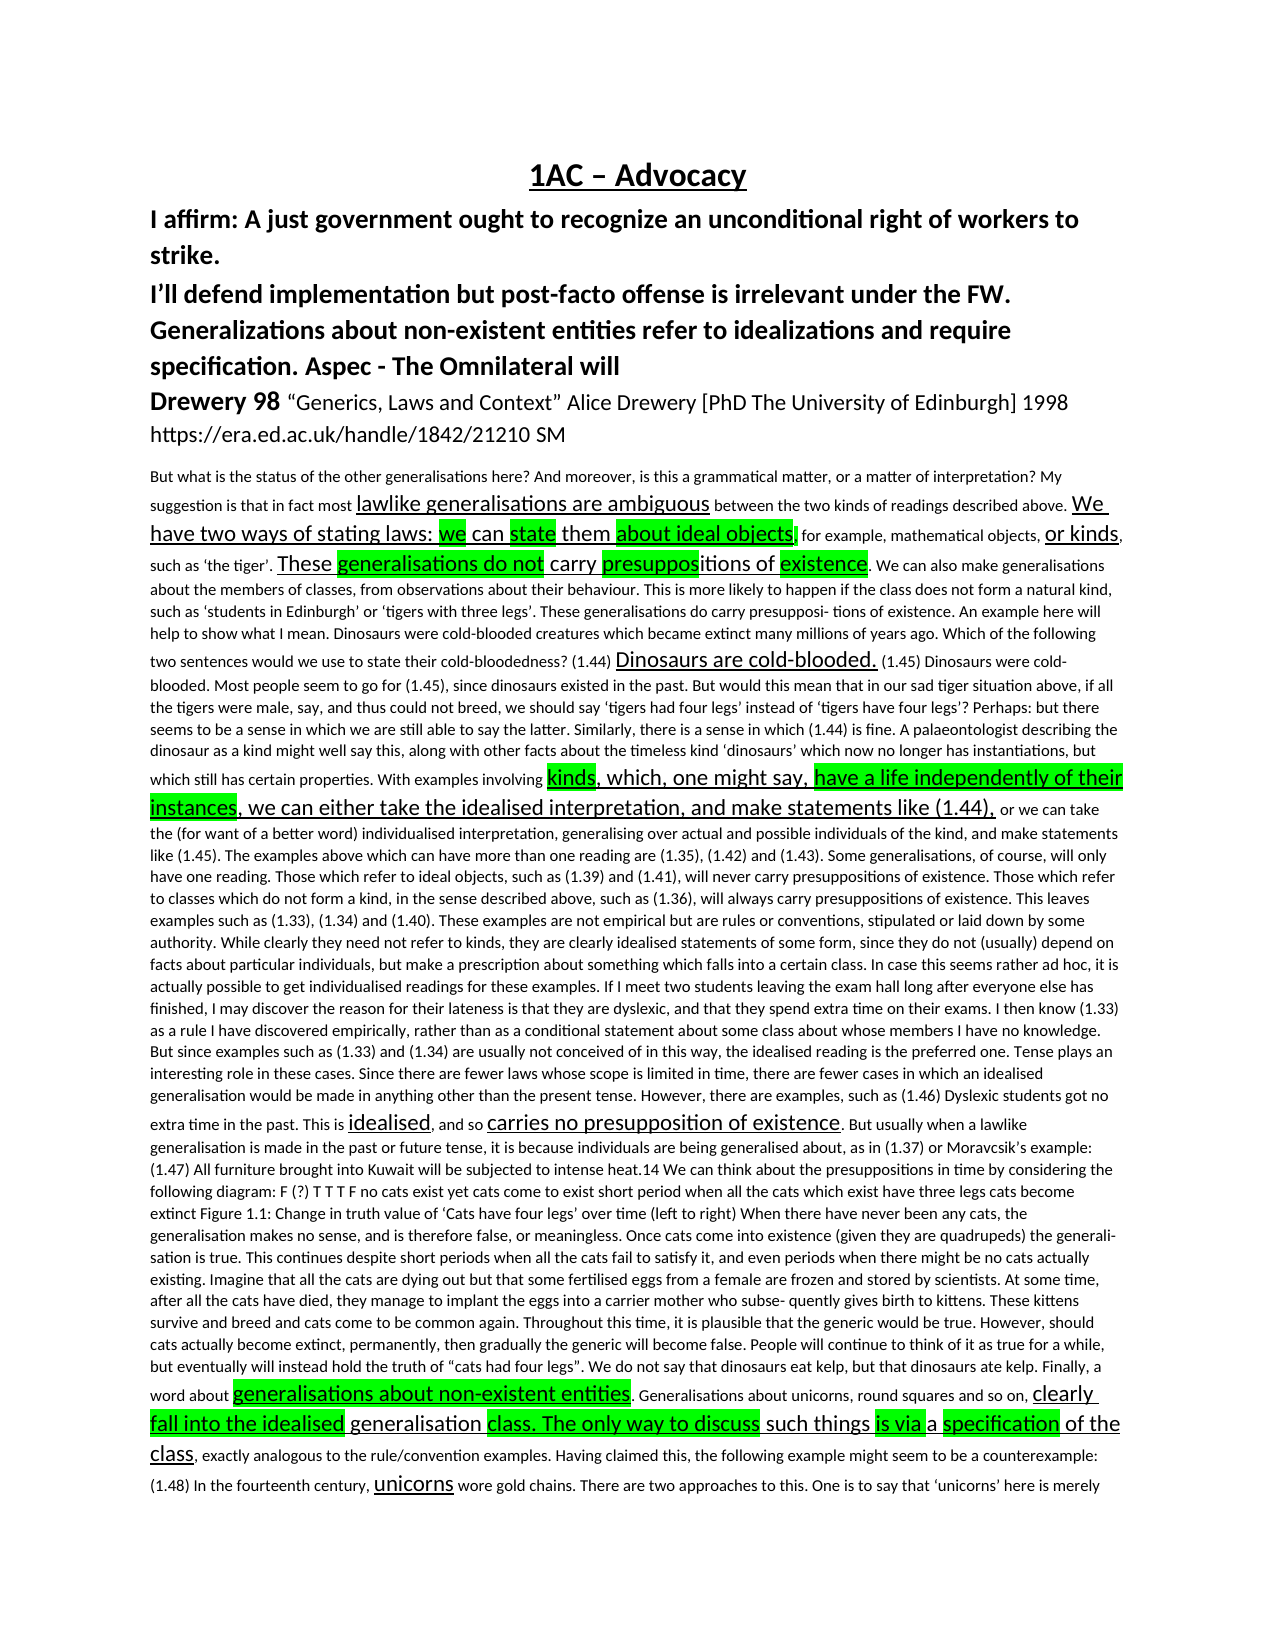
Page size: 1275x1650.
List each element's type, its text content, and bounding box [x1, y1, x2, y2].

text Drewery 98 “Generics, Laws and Context” Alice Drewery [PhD The University of Edinburgh] 1998 https://era.ed.ac.uk/handle/1842/21210 SM [150, 384, 1125, 448]
subtitle I’ll defend implementation but post-facto offense is irrelevant under the FW. Generalizations about non-existent entities refer to idealizations and require specification. Aspec - The Omnilateral will [150, 278, 1125, 382]
subtitle I affirm: A just government ought to recognize an unconditional right of workers to strike. [150, 202, 1125, 271]
subtitle 1AC – Advocacy [150, 154, 1125, 195]
